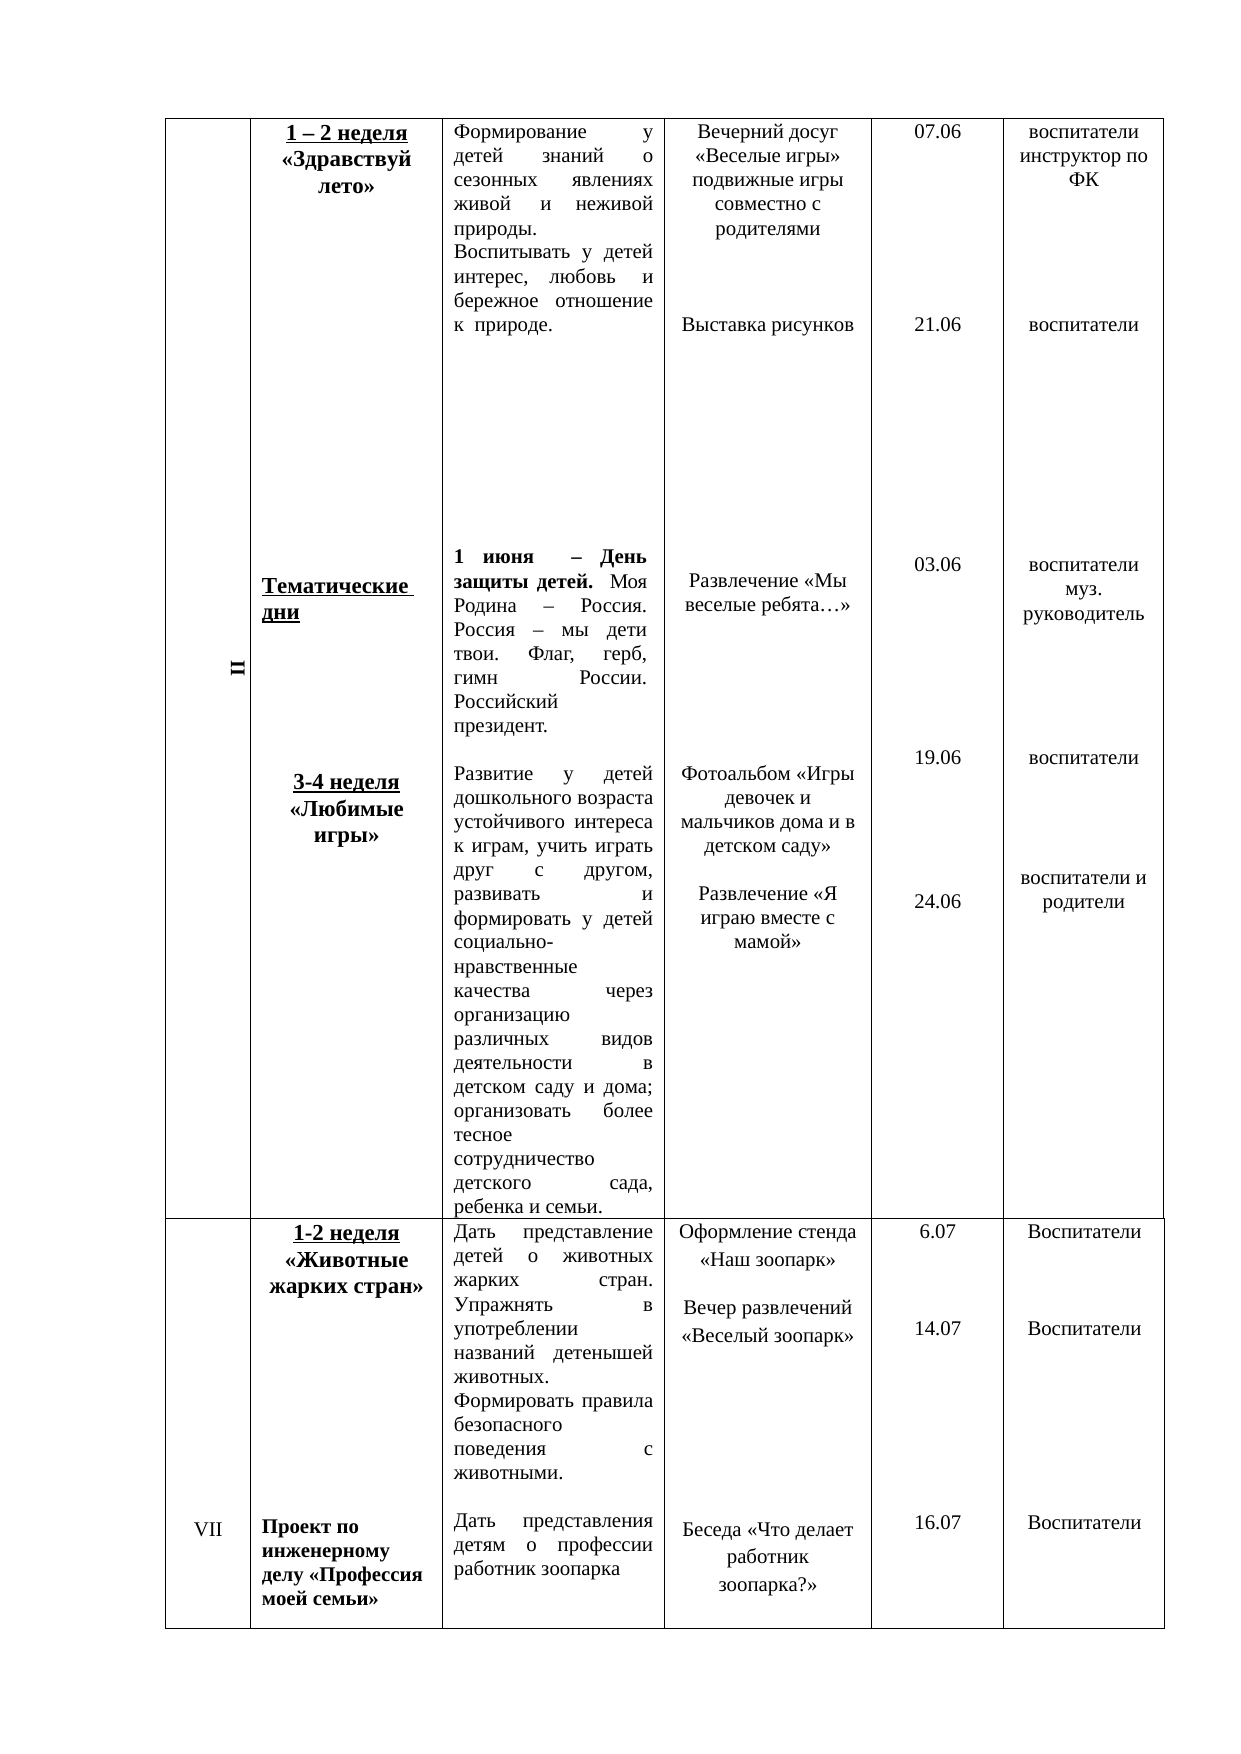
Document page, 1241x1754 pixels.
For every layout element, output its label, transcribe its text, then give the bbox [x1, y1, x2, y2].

table_cell VII VIII [166, 1219, 250, 1628]
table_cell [665, 1219, 871, 1628]
table_cell 07.06 21.06 03.06 19.06 24.06 [872, 119, 1003, 1218]
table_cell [443, 1219, 664, 1628]
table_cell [1004, 1219, 1164, 1628]
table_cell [872, 1219, 1003, 1628]
table_cell Формирование у детей знаний о сезонных явлениях живой и неживой природы. Воспитывать у детей интерес, любовь и бережное отношение к природе. 1 июня – День защиты детей. Моя Родина – Россия. Россия – мы дети твои. Флаг, герб, гимн России. Российский президент. Развитие у детей дошкольного возраста устойчивого интереса к играм, учить играть друг с другом, развивать и формировать у детей социально-нравственные качества через организацию различных видов деятельности в детском саду и дома; организовать более тесное сотрудничество детского сада, ребенка и семьи. [443, 119, 664, 1218]
table_cell 1 – 2 неделя «Здравствуй лето» Тематические дни 3-4 неделя «Любимые игры» [251, 119, 442, 1218]
table_cell воспитатели инструктор по ФК воспитатели воспитатели муз. руководитель воспитатели воспитатели и родители [1004, 119, 1163, 1218]
table_cell Вечерний досуг «Веселые игры» подвижные игры совместно с родителями Выставка рисунков Развлечение «Мы веселые ребята…» Фотоальбом «Игры девочек и мальчиков дома и в детском саду» Развлечение «Я играю вместе с мамой» [665, 119, 871, 1218]
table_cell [251, 1219, 442, 1628]
